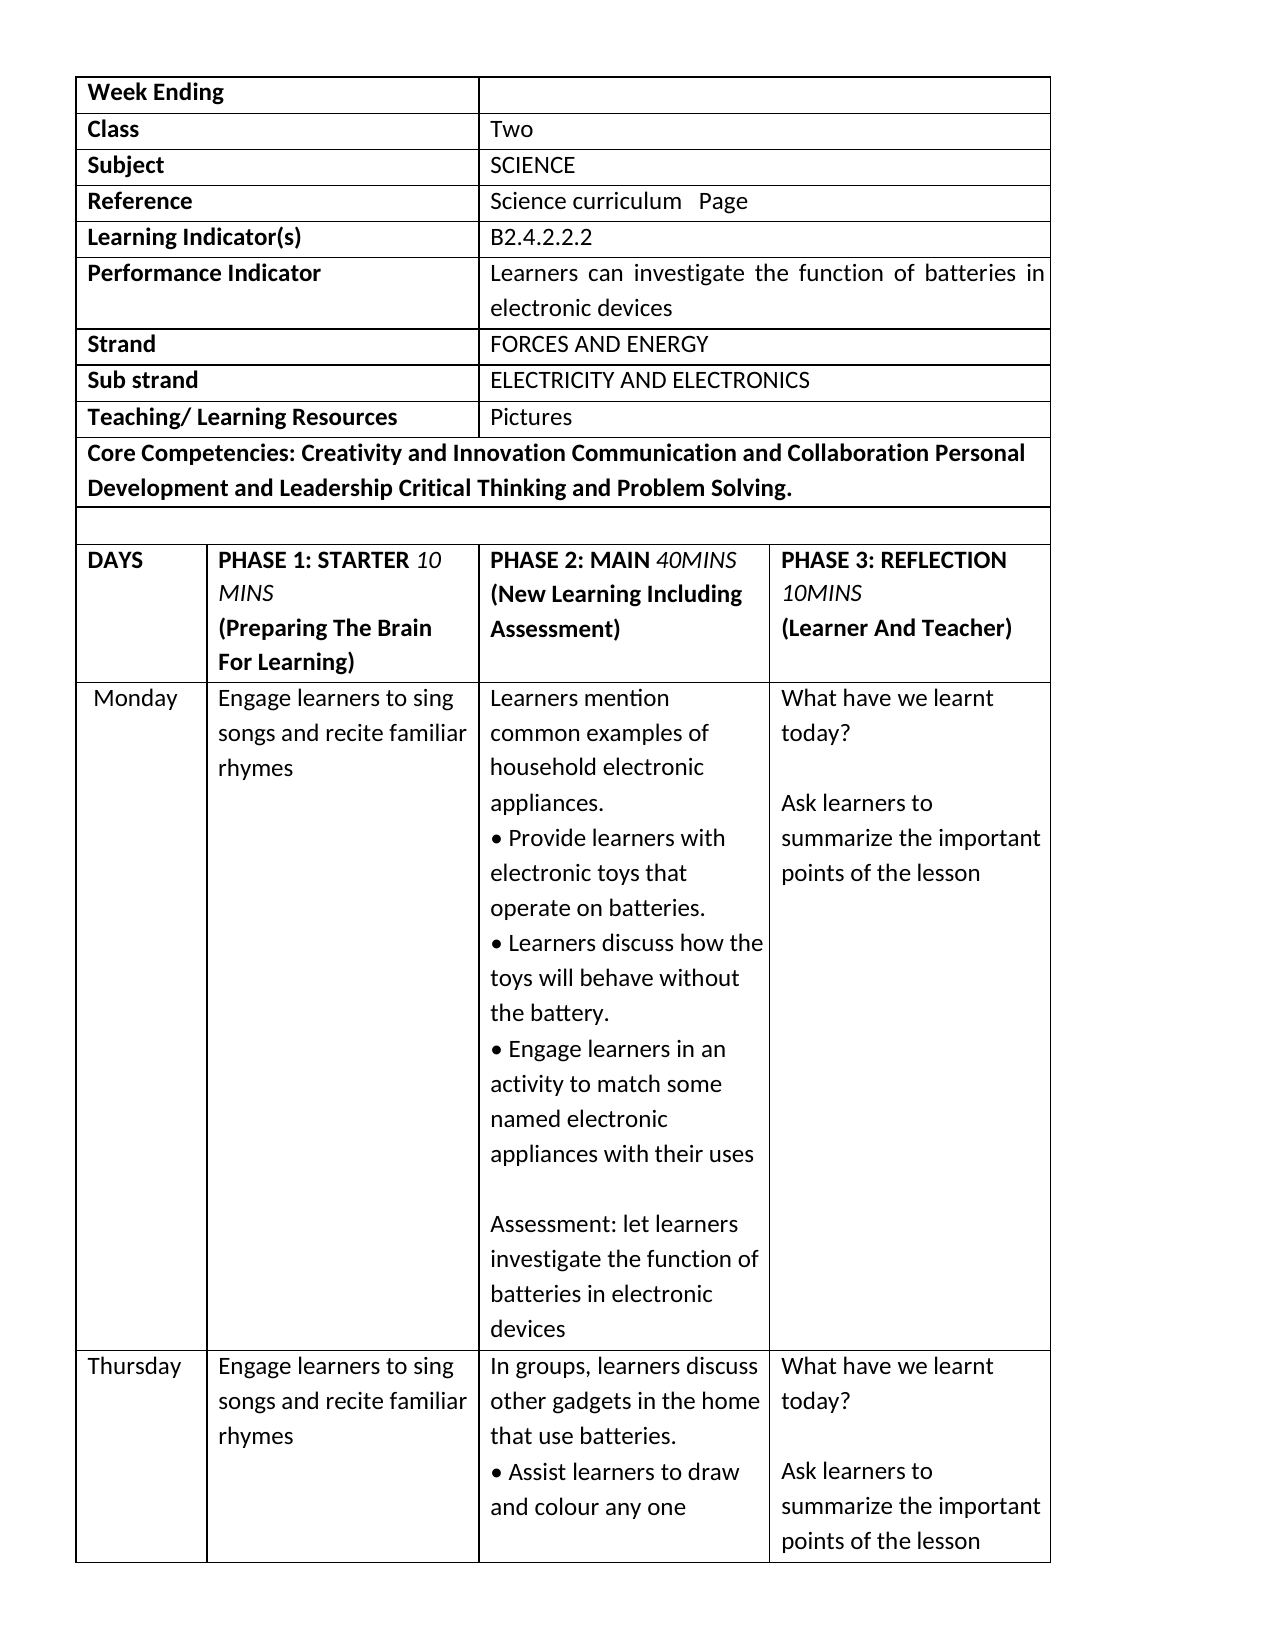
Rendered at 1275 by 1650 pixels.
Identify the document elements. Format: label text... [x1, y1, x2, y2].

text household electronic [486, 752, 707, 782]
